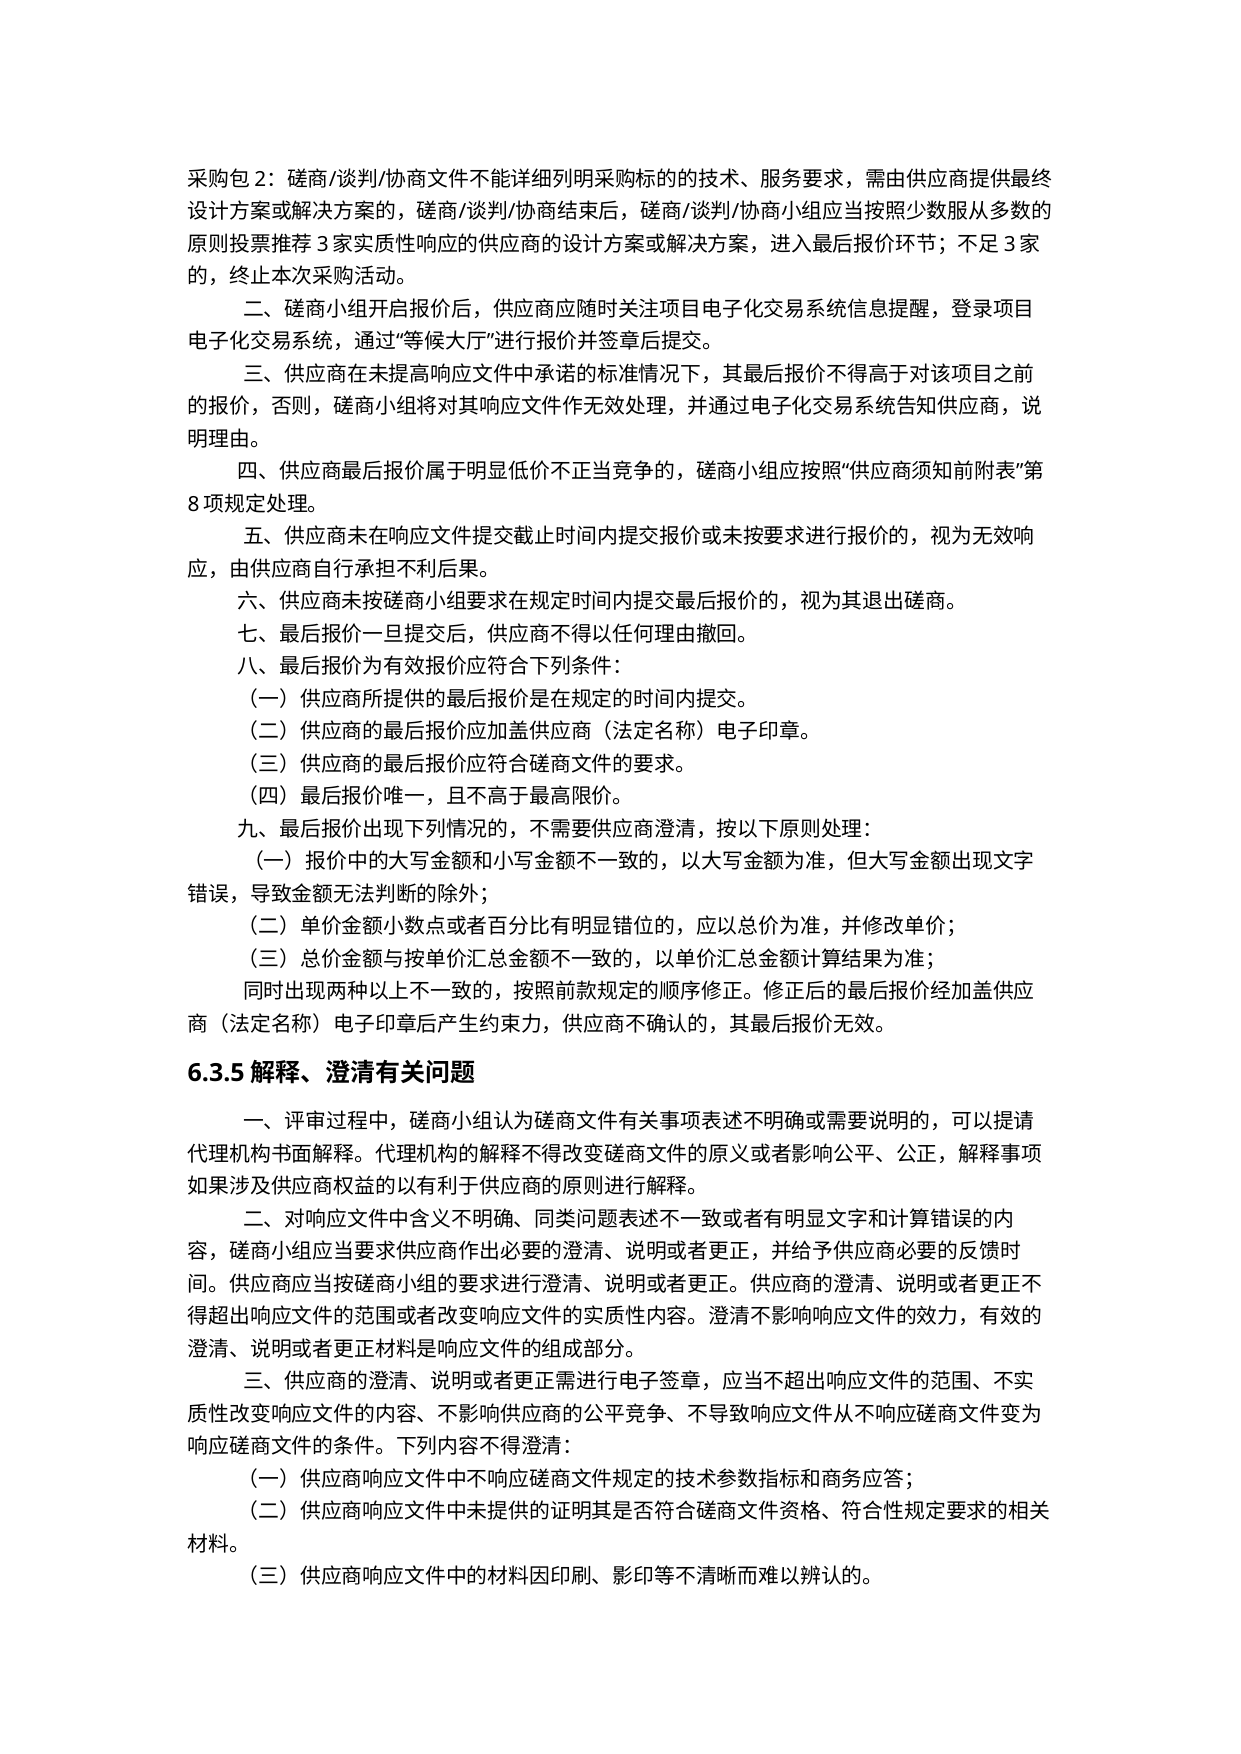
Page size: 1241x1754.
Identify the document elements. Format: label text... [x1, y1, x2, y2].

text 6.3.5解释、澄清有关问题 [187, 1039, 1053, 1104]
text （一）报价中的大写金额和小写金额不一致的，以大写金额为准，但大写金额出现文字错误，导致金额无法判断的除外； [187, 844, 1053, 909]
text 二、磋商小组开启报价后，供应商应随时关注项目电子化交易系统信息提醒，登录项目电子化交易系统，通过“等候大厅”进行报价并签章后提交。 [187, 292, 1053, 357]
text 六、供应商未按磋商小组要求在规定时间内提交最后报价的，视为其退出磋商。 [187, 584, 1053, 617]
text 二、对响应文件中含义不明确、同类问题表述不一致或者有明显文字和计算错误的内容，磋商小组应当要求供应商作出必要的澄清、说明或者更正，并给予供应商必要的反馈时间。供应商应当按磋商小组的要求进行澄清、说明或者更正。供应商的澄清、说明或者更正不得超出响应文件的范围或者改变响应文件的实质性内容。澄清不影响响应文件的效力，有效的澄清、说明或者更正材料是响应文件的组成部分。 [187, 1202, 1053, 1364]
text 同时出现两种以上不一致的，按照前款规定的顺序修正。修正后的最后报价经加盖供应商（法定名称）电子印章后产生约束力，供应商不确认的，其最后报价无效。 [187, 974, 1053, 1039]
text 八、最后报价为有效报价应符合下列条件： [187, 649, 1053, 682]
text 九、最后报价出现下列情况的，不需要供应商澄清，按以下原则处理： [187, 812, 1053, 844]
text （一）供应商所提供的最后报价是在规定的时间内提交。 [187, 682, 1053, 714]
text （二）单价金额小数点或者百分比有明显错位的，应以总价为准，并修改单价； [187, 909, 1053, 942]
text （一）供应商响应文件中不响应磋商文件规定的技术参数指标和商务应答； [187, 1462, 1053, 1494]
text 三、供应商的澄清、说明或者更正需进行电子签章，应当不超出响应文件的范围、不实质性改变响应文件的内容、不影响供应商的公平竞争、不导致响应文件从不响应磋商文件变为响应磋商文件的条件。下列内容不得澄清： [187, 1364, 1053, 1462]
text （四）最后报价唯一，且不高于最高限价。 [187, 779, 1053, 812]
text 五、供应商未在响应文件提交截止时间内提交报价或未按要求进行报价的，视为无效响应，由供应商自行承担不利后果。 [187, 519, 1053, 584]
text （三）总价金额与按单价汇总金额不一致的，以单价汇总金额计算结果为准； [187, 942, 1053, 974]
text 七、最后报价一旦提交后，供应商不得以任何理由撤回。 [187, 617, 1053, 649]
text 一、评审过程中，磋商小组认为磋商文件有关事项表述不明确或需要说明的，可以提请代理机构书面解释。代理机构的解释不得改变磋商文件的原义或者影响公平、公正，解释事项如果涉及供应商权益的以有利于供应商的原则进行解释。 [187, 1104, 1053, 1202]
text 三、供应商在未提高响应文件中承诺的标准情况下，其最后报价不得高于对该项目之前的报价，否则，磋商小组将对其响应文件作无效处理，并通过电子化交易系统告知供应商，说明理由。 [187, 357, 1053, 454]
text 四、供应商最后报价属于明显低价不正当竞争的，磋商小组应按照“供应商须知前附表”第8项规定处理。 [187, 454, 1053, 519]
text （三）供应商响应文件中的材料因印刷、影印等不清晰而难以辨认的。 [187, 1559, 1053, 1592]
text 采购包2：磋商/谈判/协商文件不能详细列明采购标的的技术、服务要求，需由供应商提供最终设计方案或解决方案的，磋商/谈判/协商结束后，磋商/谈判/协商小组应当按照少数服从多数的原则投票推荐3家实质性响应的供应商的设计方案或解决方案，进入最后报价环节；不足3家的，终止本次采购活动。 [187, 162, 1053, 292]
text （二）供应商的最后报价应加盖供应商（法定名称）电子印章。 [187, 714, 1053, 747]
text （三）供应商的最后报价应符合磋商文件的要求。 [187, 747, 1053, 779]
text （二）供应商响应文件中未提供的证明其是否符合磋商文件资格、符合性规定要求的相关材料。 [187, 1494, 1053, 1559]
